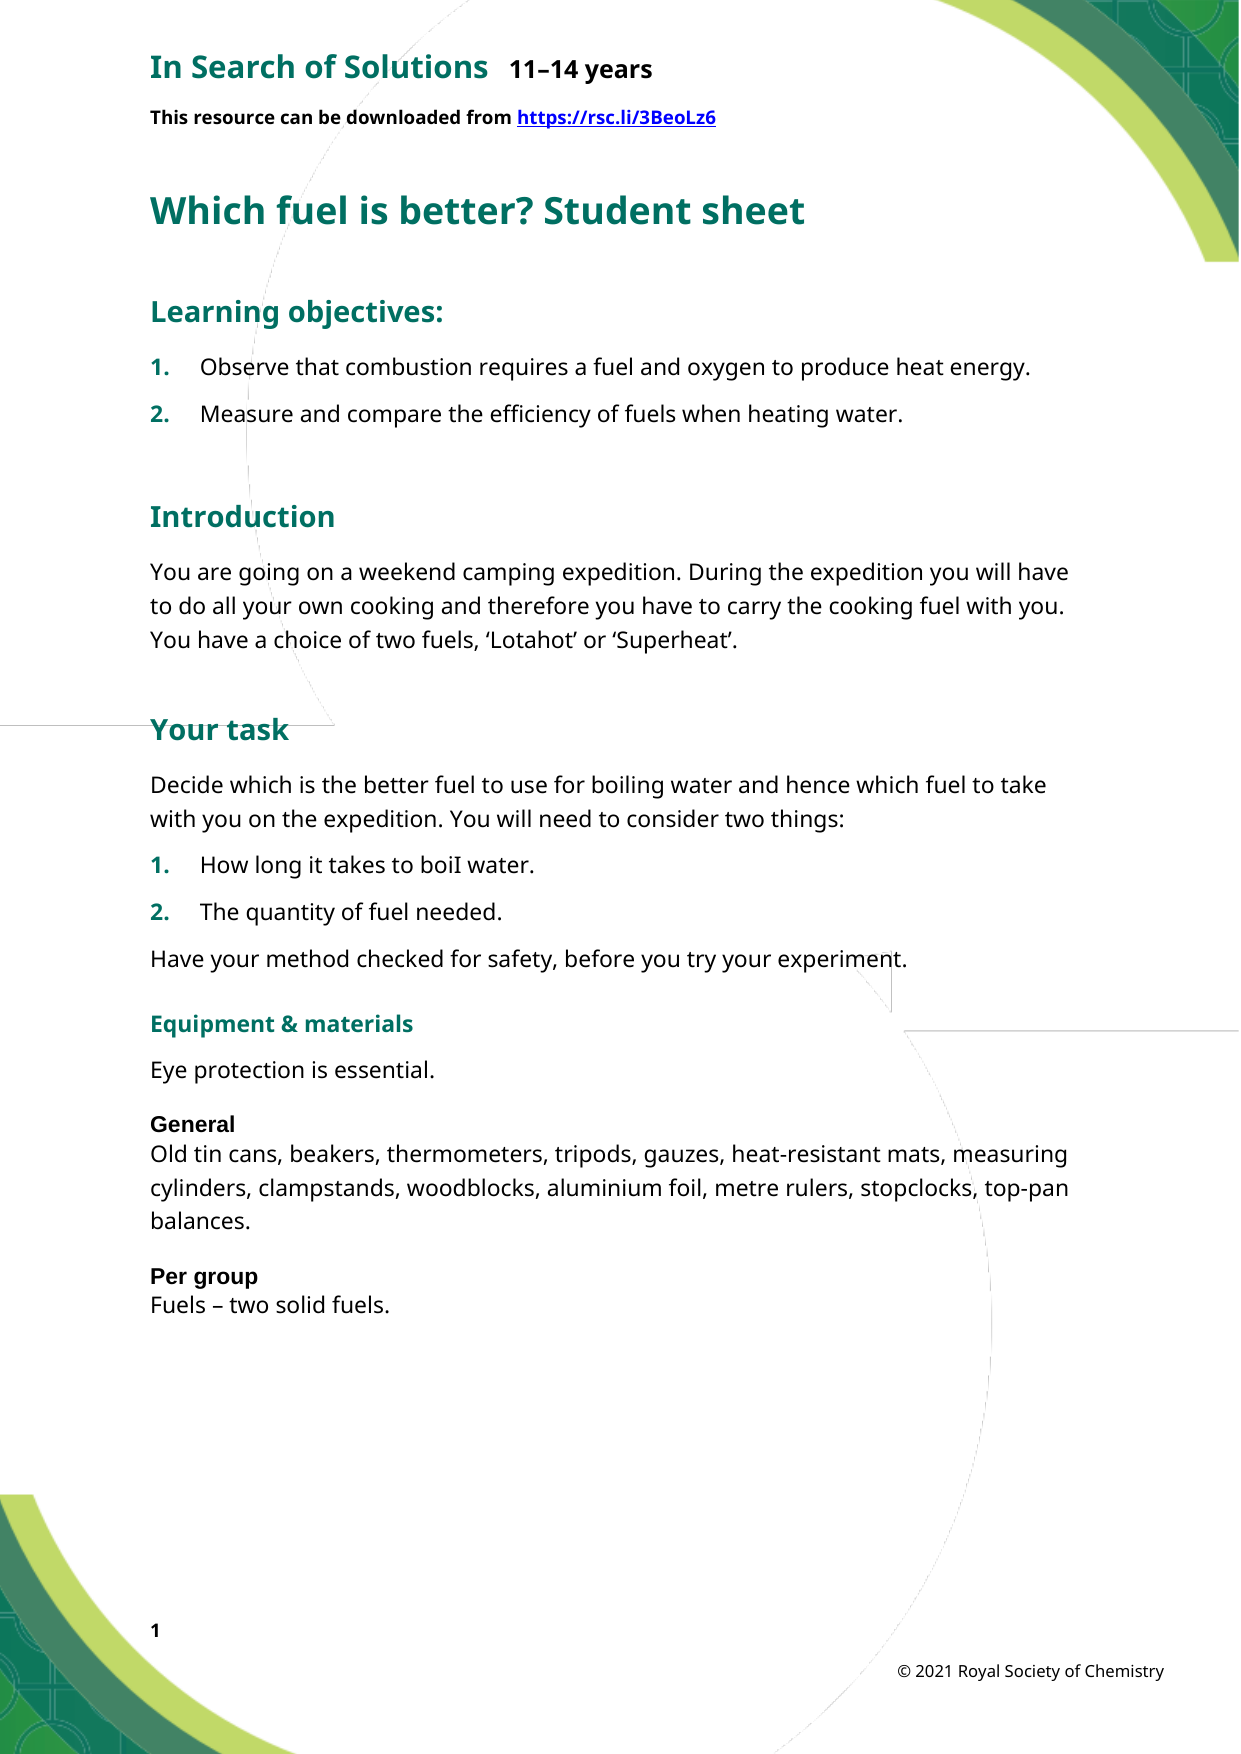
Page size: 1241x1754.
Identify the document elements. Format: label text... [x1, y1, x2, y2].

list How long it takes to boiI water. [150, 849, 1090, 880]
text Measure and compare the efficiency of fuels when heating water. [150, 398, 1090, 429]
text Fuels – two solid fuels. [150, 1289, 1090, 1320]
text Observe that combustion requires a fuel and oxygen to produce heat energy. [150, 351, 1090, 382]
text Which fuel is better? Student sheet [150, 184, 1090, 235]
text Learning objectives: [150, 291, 1090, 331]
subtitle General [150, 1109, 1090, 1138]
text Introduction [150, 497, 1090, 536]
text Decide which is the better fuel to use for boiling water and hence which fuel to take with you on the expedition. You will need to consider two things: [150, 769, 1090, 834]
subtitle Per group [150, 1260, 1090, 1289]
text You are going on a weekend camping expedition. During the expedition you will have to do all your own cooking and therefore you have to carry the cooking fuel with you. You have a choice of two fuels, ‘Lotahot’ or ‘Superheat’. [150, 556, 1090, 655]
text The quantity of fuel needed. [150, 896, 1090, 927]
text Your task [150, 709, 1090, 749]
text Old tin cans, beakers, thermometers, tripods, gauzes, heat-resistant mats, measuring cylinders, clampstands, woodblocks, aluminium foil, metre rulers, stopclocks, top-pan balances. [150, 1138, 1090, 1237]
text Eye protection is essential. [150, 1054, 1090, 1085]
text Equipment & materials [150, 1008, 1090, 1039]
text Have your method checked for safety, before you try your experiment. [150, 943, 1090, 974]
